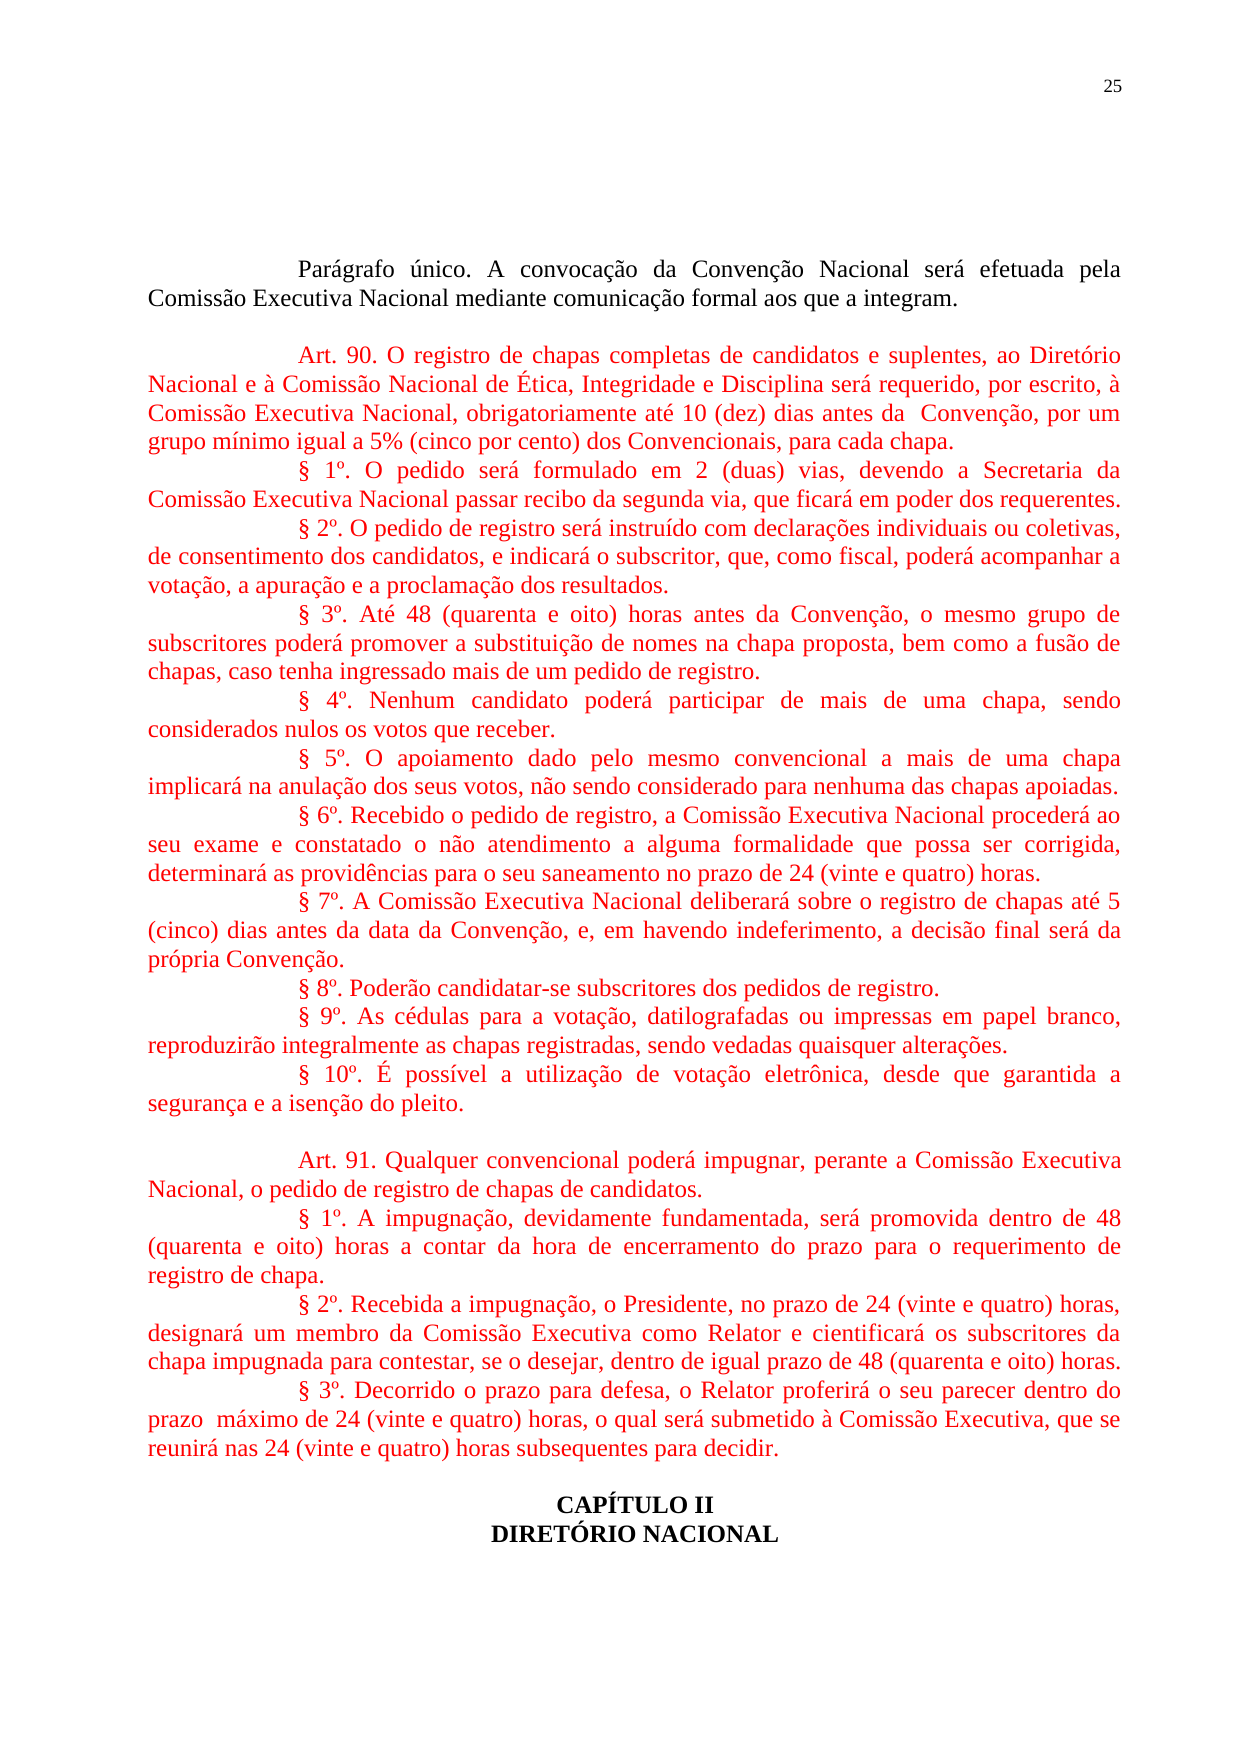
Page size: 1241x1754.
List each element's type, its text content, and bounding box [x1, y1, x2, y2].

text § 10º. É possível a utilização de votação eletrônica, desde que garantida a segurança e a isenção do pleito. [148, 1059, 1122, 1116]
text § 3º. Até 48 (quarenta e oito) horas antes da Convenção, o mesmo grupo de subscritores poderá promover a substituição de nomes na chapa proposta, bem como a fusão de chapas, caso tenha ingressado mais de um pedido de registro. [148, 599, 1122, 685]
text § 2º. Recebida a impugnação, o Presidente, no prazo de 24 (vinte e quatro) horas, designará um membro da Comissão Executiva como Relator e cientificará os subscritores da chapa impugnada para contestar, se o desejar, dentro de igual prazo de 48 (quarenta e oito) horas. [148, 1289, 1122, 1375]
text § 1º. A impugnação, devidamente fundamentada, será promovida dentro de 48 (quarenta e oito) horas a contar da hora de encerramento do prazo para o requerimento de registro de chapa. [148, 1203, 1122, 1289]
text § 9º. As cédulas para a votação, datilografadas ou impressas em papel branco, reproduzirão integralmente as chapas registradas, sendo vedadas quaisquer alterações. [148, 1001, 1122, 1059]
text § 5º. O apoiamento dado pelo mesmo convencional a mais de uma chapa implicará na anulação dos seus votos, não sendo considerado para nenhuma das chapas apoiadas. [148, 743, 1122, 800]
text § 7º. A Comissão Executiva Nacional deliberará sobre o registro de chapas até 5 (cinco) dias antes da data da Convenção, e, em havendo indeferimento, a decisão final será da própria Convenção. [148, 886, 1122, 973]
text CAPÍTULO II [148, 1490, 1122, 1519]
text § 8º. Poderão candidatar-se subscritores dos pedidos de registro. [148, 973, 1122, 1001]
text Art. 90. O registro de chapas completas de candidatos e suplentes, ao Diretório Nacional e à Comissão Nacional de Ética, Integridade e Disciplina será requerido, por escrito, à Comissão Executiva Nacional, obrigatoriamente até 10 (dez) dias antes da Convenção, por um grupo mínimo igual a 5% (cinco por cento) dos Convencionais, para cada chapa. [148, 340, 1122, 455]
text Parágrafo único. A convocação da Convenção Nacional será efetuada pela Comissão Executiva Nacional mediante comunicação formal aos que a integram. [148, 254, 1122, 311]
text § 6º. Recebido o pedido de registro, a Comissão Executiva Nacional procederá ao seu exame e constatado o não atendimento a alguma formalidade que possa ser corrigida, determinará as providências para o seu saneamento no prazo de 24 (vinte e quatro) horas. [148, 800, 1122, 886]
text § 1º. O pedido será formulado em 2 (duas) vias, devendo a Secretaria da Comissão Executiva Nacional passar recibo da segunda via, que ficará em poder dos requerentes. [148, 455, 1122, 513]
text § 3º. Decorrido o prazo para defesa, o Relator proferirá o seu parecer dentro do prazo máximo de 24 (vinte e quatro) horas, o qual será submetido à Comissão Executiva, que se reunirá nas 24 (vinte e quatro) horas subsequentes para decidir. [148, 1375, 1122, 1461]
text DIRETÓRIO NACIONAL [148, 1519, 1122, 1548]
text § 4º. Nenhum candidato poderá participar de mais de uma chapa, sendo considerados nulos os votos que receber. [148, 685, 1122, 743]
text § 2º. O pedido de registro será instruído com declarações individuais ou coletivas, de consentimento dos candidatos, e indicará o subscritor, que, como fiscal, poderá acompanhar a votação, a apuração e a proclamação dos resultados. [148, 513, 1122, 599]
text Art. 91. Qualquer convencional poderá impugnar, perante a Comissão Executiva Nacional, o pedido de registro de chapas de candidatos. [148, 1145, 1122, 1203]
